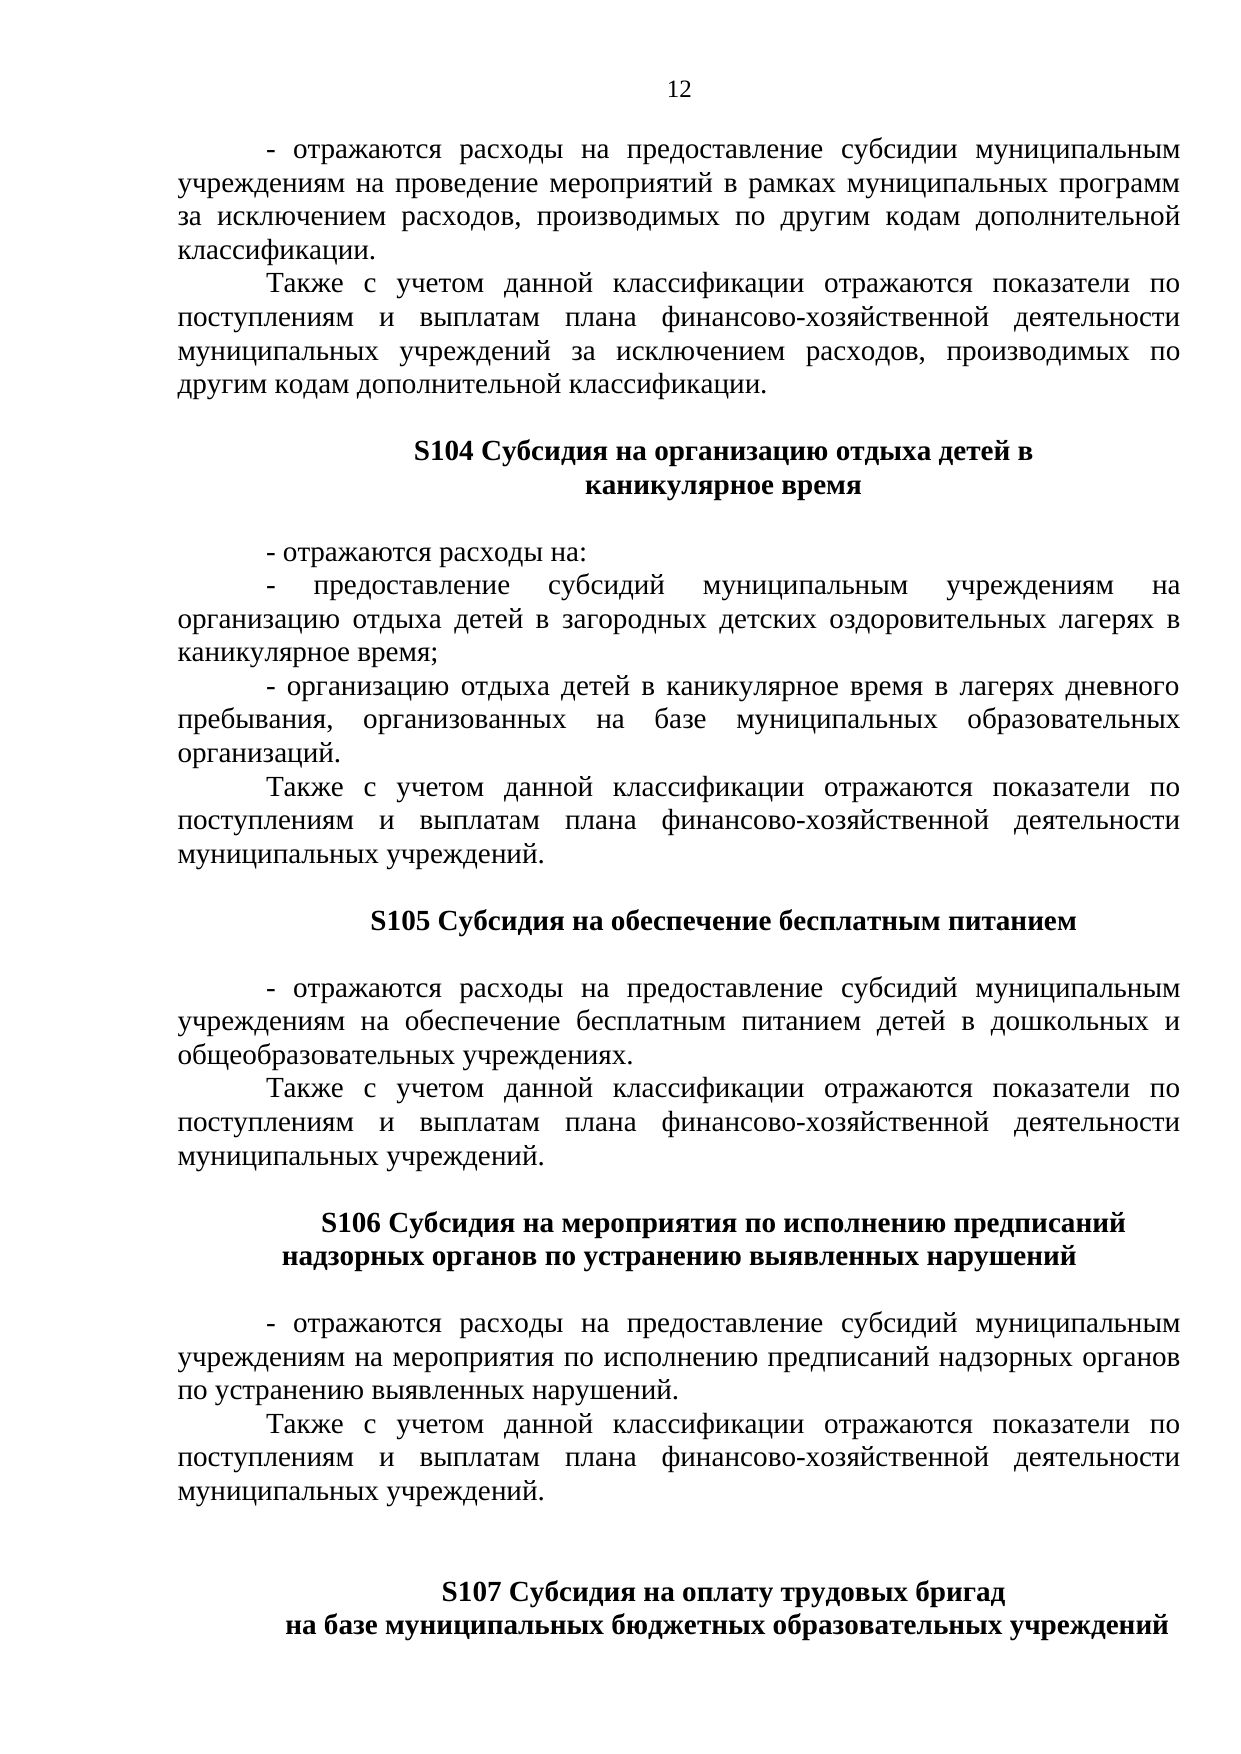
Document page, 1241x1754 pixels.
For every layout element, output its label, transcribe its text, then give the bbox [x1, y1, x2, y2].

text - предоставление субсидий муниципальным учреждениям на организацию отдыха детей в загородных детских оздоровительных лагерях в каникулярное время; [177, 567, 1181, 668]
text - отражаются расходы на предоставление субсидий муниципальным учреждениям на мероприятия по исполнению предписаний надзорных органов по устранению выявленных нарушений. [177, 1305, 1181, 1406]
text Также с учетом данной классификации отражаются показатели по поступлениям и выплатам плана финансово-хозяйственной деятельности муниципальных учреждений за исключением расходов, производимых по другим кодам дополнительной классификации. [177, 266, 1181, 400]
text на базе муниципальных бюджетных образовательных учреждений [177, 1607, 1181, 1641]
text каникулярное время [177, 467, 1181, 500]
text S104 Субсидия на организацию отдыха детей в [177, 433, 1181, 467]
text S106 Субсидия на мероприятия по исполнению предписаний надзорных органов по устранению выявленных нарушений [177, 1205, 1181, 1272]
text - организацию отдыха детей в каникулярное время в лагерях дневного пребывания, организованных на базе муниципальных образовательных организаций. [177, 668, 1181, 769]
text - отражаются расходы на предоставление субсидии муниципальным учреждениям на проведение мероприятий в рамках муниципальных программ за исключением расходов, производимых по другим кодам дополнительной классификации. [177, 131, 1181, 266]
text - отражаются расходы на: [177, 534, 1181, 567]
text S107 Субсидия на оплату трудовых бригад [177, 1574, 1181, 1607]
text S105 Субсидия на обеспечение бесплатным питанием [177, 903, 1181, 936]
text - отражаются расходы на предоставление субсидий муниципальным учреждениям на обеспечение бесплатным питанием детей в дошкольных и общеобразовательных учреждениях. [177, 970, 1181, 1071]
